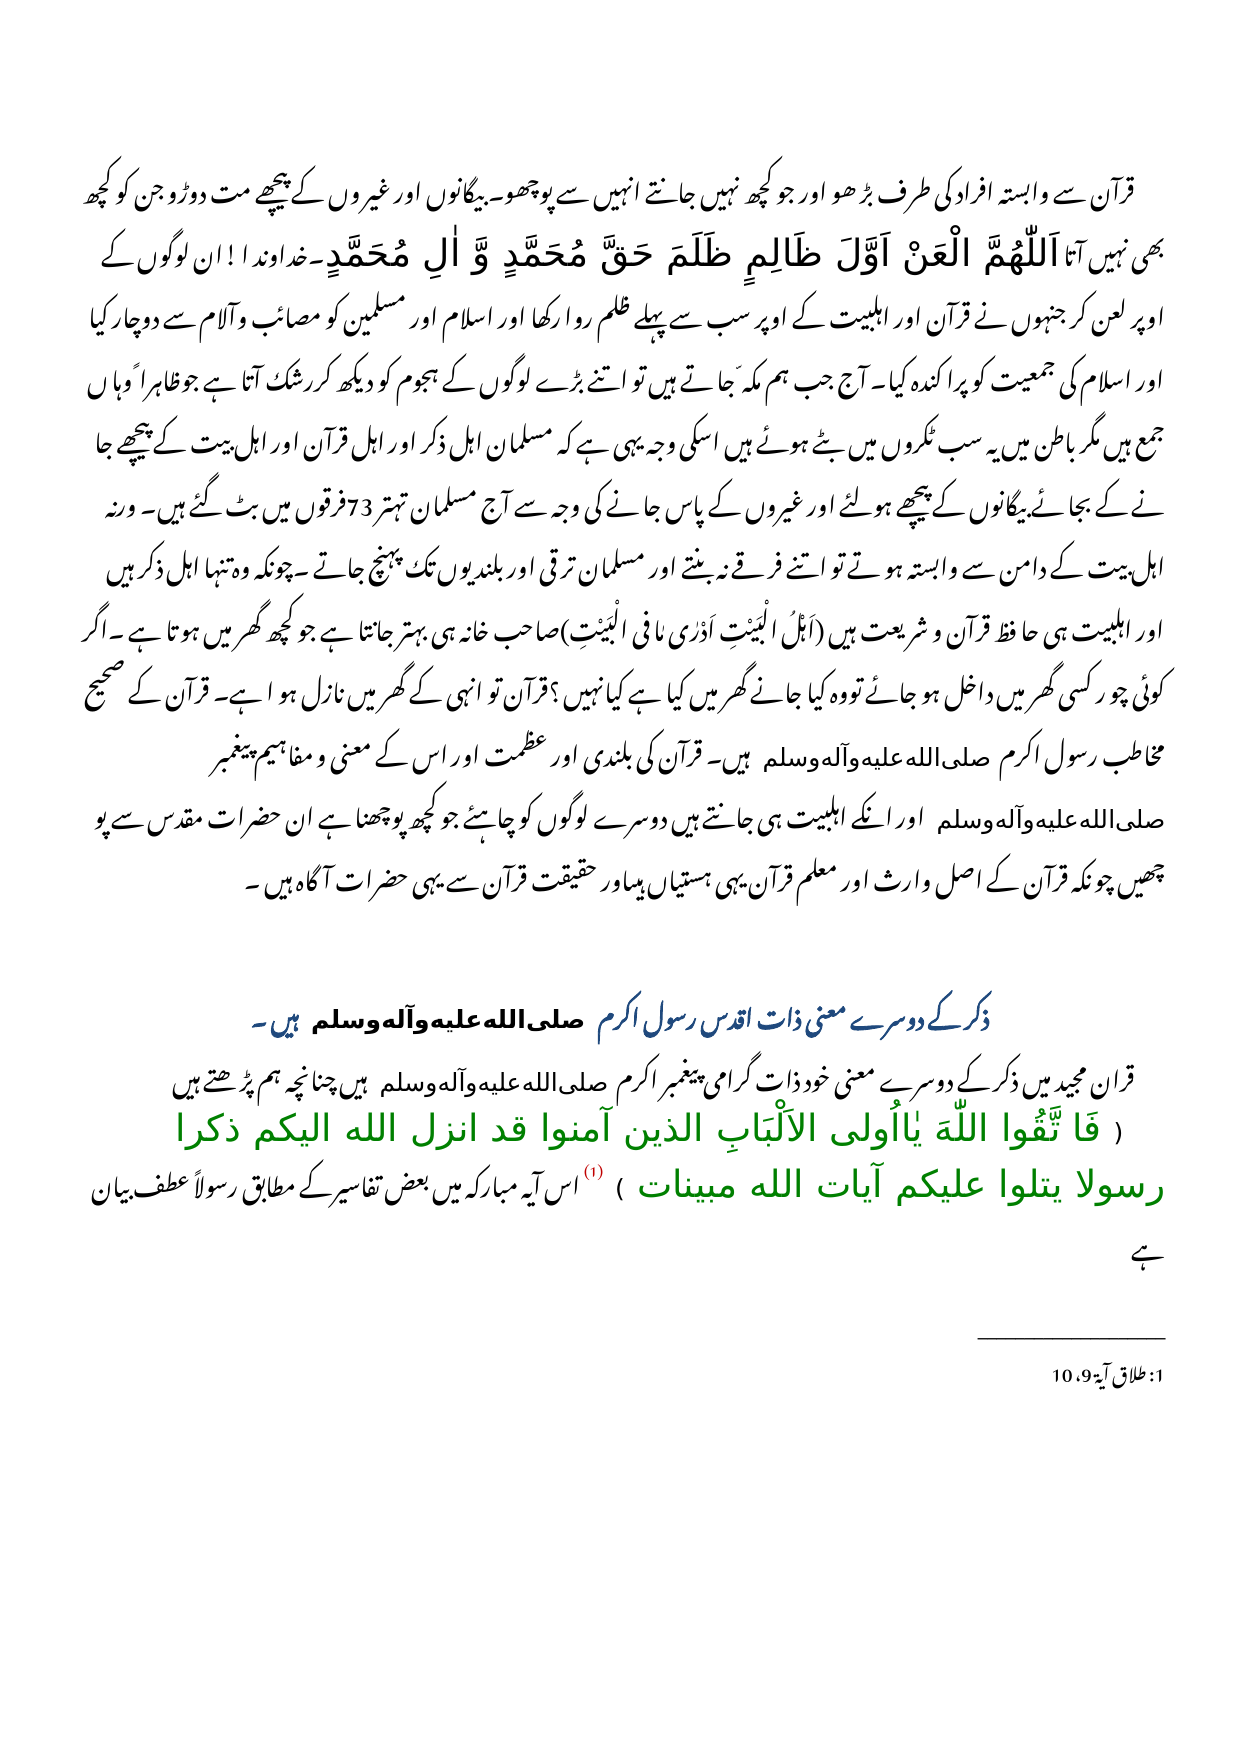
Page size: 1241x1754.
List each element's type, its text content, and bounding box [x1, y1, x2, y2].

text ( فَا تَّقُوا اللّٰهَ یٰااُولی الاَلْبَابِ الذین آمنوا قد انزل الله الیکم ذکرا رسولا یتلوا علیکم آیات الله مبینات ) (1) اس آیہ مبارکہ میں بعض تفاسیرکے مطابق رسولاً عطف بیان ہے [75, 1106, 1165, 1275]
text ____________________ 1: طلاق آیة 9، 10 [75, 1300, 1165, 1394]
text قرآن سے وابستہ افراد کی طرف بڑ ھو اور جو کچھ نہیں جانتے انہیں سے پوچھو۔ بیگانوں اور غیر وں کے پیچھے مت دوڑو جن کو کچھ بھی نہیں آتا اَللّٰهُمَّ الْعَنْ اَوَّلَ ظَالِمٍ ظَلَمَ حَقَّ مُحَمَّدٍ وَّ اٰلِ مُحَمَّدٍ۔خداوند ا !ان لوگوں کے اوپر لعن کر جنہوں نے قرآن اور اہلبیت کے اوپر سب سے پہلے ظلم روا رکھا اور اسلام اور مسلمین کو مصائب وآلام سے دوچار کیا اور اسلام کی جمعیت کو پرا کندہ کیا۔ آج جب ہم مکہ ّ جا تے ہیں تو اتنے بڑے لوگوں کے ہجوم کو دیکھ کررشک آتا ہے جوظاہرا ً وہا ں جمع ہیں مگر باطن میں یہ سب ٹکروں میں بٹے ہوئے ہیں اسکی وجہ یہی ہے کہ مسلمان اہل ذکر اور اہل قرآن اور اہل بیت کے پیچھے جا نے کے بجا ئے بیگانوں کے پیچھے ہولئے اور غیروں کے پاس جا نے کی وجہ سے آج مسلمان تہتر 73فرقوں میں بٹ گئے ہیں۔ ورنہ اہل بیت کے دامن سے وابستہ ہو تے تو اتنے فر قے نہ بنتے اور مسلمان تر قی اور بلندیوں تک پہنچ جاتے ۔چونکہ وہ تنہا اہل ذکر ہیں اور اہلبیت ہی حا فظ قرآن و شریعت ہیں (اَہْلُ الْبَیْتِ اَدْرٰی مٰا فی الْبَیْتِ)صاحب خانہ ہی بہتر جانتا ہے جو کچھ گھر میں ہو تا ہے ۔اگر کوئی چو ر کسی گھر میں داخل ہو جائے تووہ کیا جانے گھر میں کیا ہے کیانہیں ؟قرآن تو انہی کے گھر میں نازل ہو ا ہے۔ قرآن کے صحیح مخاطب رسول اکرم صلى‌الله‌عليه‌وآله‌وسلم ہیں۔ قرآن کی بلندی اور عظمت اور اس کے معنی و مفاہیم پیغمبر صلى‌الله‌عليه‌وآله‌وسلم اور انکے اہلبیت ہی جانتے ہیں دوسرے لوگوں کو چاہئے جو کچھ پوچھنا ہے ان حضرات مقدس سے پو چھیں چو نکہ قرآن کے اصل وارث اور معلم قرآن یہی ہستیاں ہیںاور حقیقت قرآن سے یہی حضرات آگاہ ہیں ۔ [75, 156, 1165, 906]
text قران مجید میں ذکر کے دوسرے معنی خود ذات گرامی پیغمبر اکرم صلى‌الله‌عليه‌وآله‌وسلم ہیں چنانچہ ہم پڑ ھتے ہیں [75, 1044, 1165, 1106]
subtitle ذکر کے دوسرے معنی ذات اقدس رسول اکرم صلى‌الله‌عليه‌وآله‌وسلم ہیں ۔ [75, 981, 1165, 1044]
